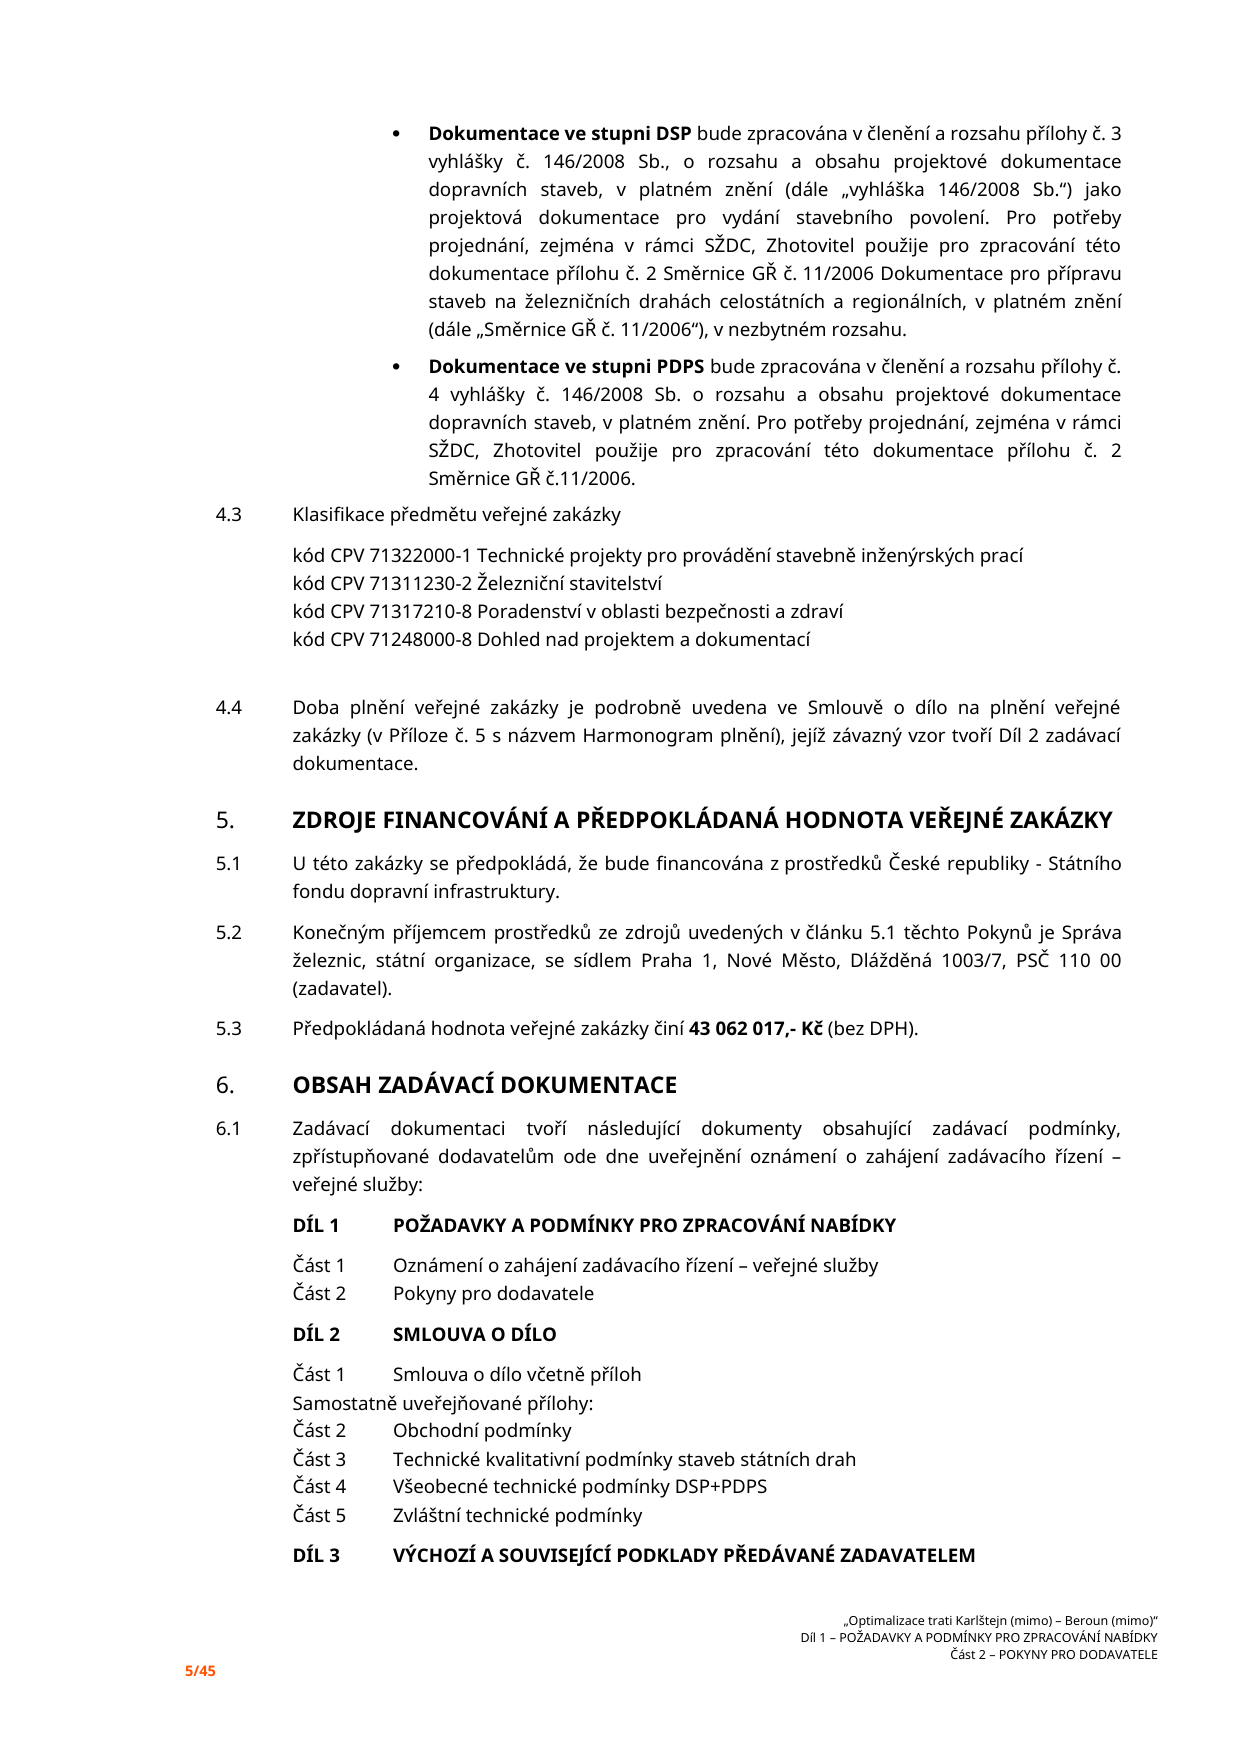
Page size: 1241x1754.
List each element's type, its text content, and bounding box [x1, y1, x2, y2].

text Část 3 Technické kvalitativní podmínky staveb státních drah [292, 1446, 1122, 1471]
text ZDROJE FINANCOVÁNÍ a PŘEDPOKLÁDANÁ HODNOTA VEŘEJNÉ ZAKÁZKY [216, 804, 1122, 835]
list kód CPV 71317210-8 Poradenství v oblasti bezpečnosti a zdraví [292, 598, 1122, 624]
text Část 5 Zvláštní technické podmínky [292, 1502, 1122, 1527]
text U této zakázky se předpokládá, že bude financována z prostředků České republiky - Státního fondu dopravní infrastruktury. [216, 851, 1122, 904]
text Zadávací dokumentaci tvoří následující dokumenty obsahující zadávací podmínky, zpřístupňované dodavatelům ode dne uveřejnění oznámení o zahájení zadávacího řízení – veřejné služby: [216, 1116, 1122, 1197]
text Část 1 Smlouva o dílo včetně příloh [292, 1362, 1122, 1387]
list Dokumentace ve stupni PDPS bude zpracována v členění a rozsahu přílohy č. 4 vyhlášky č. 146/2008 Sb. o rozsahu a obsahu projektové dokumentace dopravních staveb, v platném znění. Pro potřeby projednání, zejména v rámci SŽDC, Zhotovitel použije pro zpracování této dokumentace přílohu č. 2 Směrnice GŘ č.11/2006. [393, 353, 1122, 491]
text Část 2 Pokyny pro dodavatele [292, 1281, 1122, 1306]
text Předpokládaná hodnota veřejné zakázky činí 43 062 017,- Kč (bez DPH). [216, 1016, 1122, 1041]
list Samostatně uveřejňované přílohy: [292, 1390, 1122, 1415]
list Dokumentace ve stupni DSP bude zpracována v členění a rozsahu přílohy č. 3 vyhlášky č. 146/2008 Sb., o rozsahu a obsahu projektové dokumentace dopravních staveb, v platném znění (dále „vyhláška 146/2008 Sb.“) jako projektová dokumentace pro vydání stavebního povolení. Pro potřeby projednání, zejména v rámci SŽDC, Zhotovitel použije pro zpracování této dokumentace přílohu č. 2 Směrnice GŘ č. 11/2006 Dokumentace pro přípravu staveb na železničních drahách celostátních a regionálních, v platném znění (dále „Směrnice GŘ č. 11/2006“), v nezbytném rozsahu. [393, 121, 1122, 342]
text Část 1 Oznámení o zahájení zadávacího řízení – veřejné služby [292, 1253, 1122, 1278]
text DÍL 2 SMLOUVA O DÍLO [292, 1321, 1122, 1347]
text Konečným příjemcem prostředků ze zdrojů uvedených v článku 5.1 těchto Pokynů je Správa železnic, státní organizace, se sídlem Praha 1, Nové Město, Dlážděná 1003/7, PSČ 110 00 (zadavatel). [216, 919, 1122, 1001]
list kód CPV 71322000-1 Technické projekty pro provádění stavebně inženýrských prací [292, 542, 1122, 568]
text Doba plnění veřejné zakázky je podrobně uvedena ve Smlouvě o dílo na plnění veřejné zakázky (v Příloze č. 5 s názvem Harmonogram plnění), jejíž závazný vzor tvoří Díl 2 zadávací dokumentace. [216, 695, 1122, 776]
list kód CPV 71311230-2 Železniční stavitelství [292, 570, 1122, 596]
list kód CPV 71248000-8 Dohled nad projektem a dokumentací [292, 626, 1122, 652]
text DÍL 1 POŽADAVKY A PODMÍNKY PRO ZPRACOVÁNÍ NABÍDKY [292, 1212, 1122, 1238]
text OBSAH ZADÁVACÍ DOKUMENTACE [216, 1069, 1122, 1100]
text Klasifikace předmětu veřejné zakázky [216, 502, 1122, 527]
text DÍL 3 VÝCHOZÍ A SOUVISEJÍCÍ PODKLADY PŘEDÁVANÉ ZADAVATELEM [292, 1542, 1122, 1568]
text Část 4 Všeobecné technické podmínky DSP+PDPS [292, 1474, 1122, 1499]
text Část 2 Obchodní podmínky [292, 1418, 1122, 1443]
